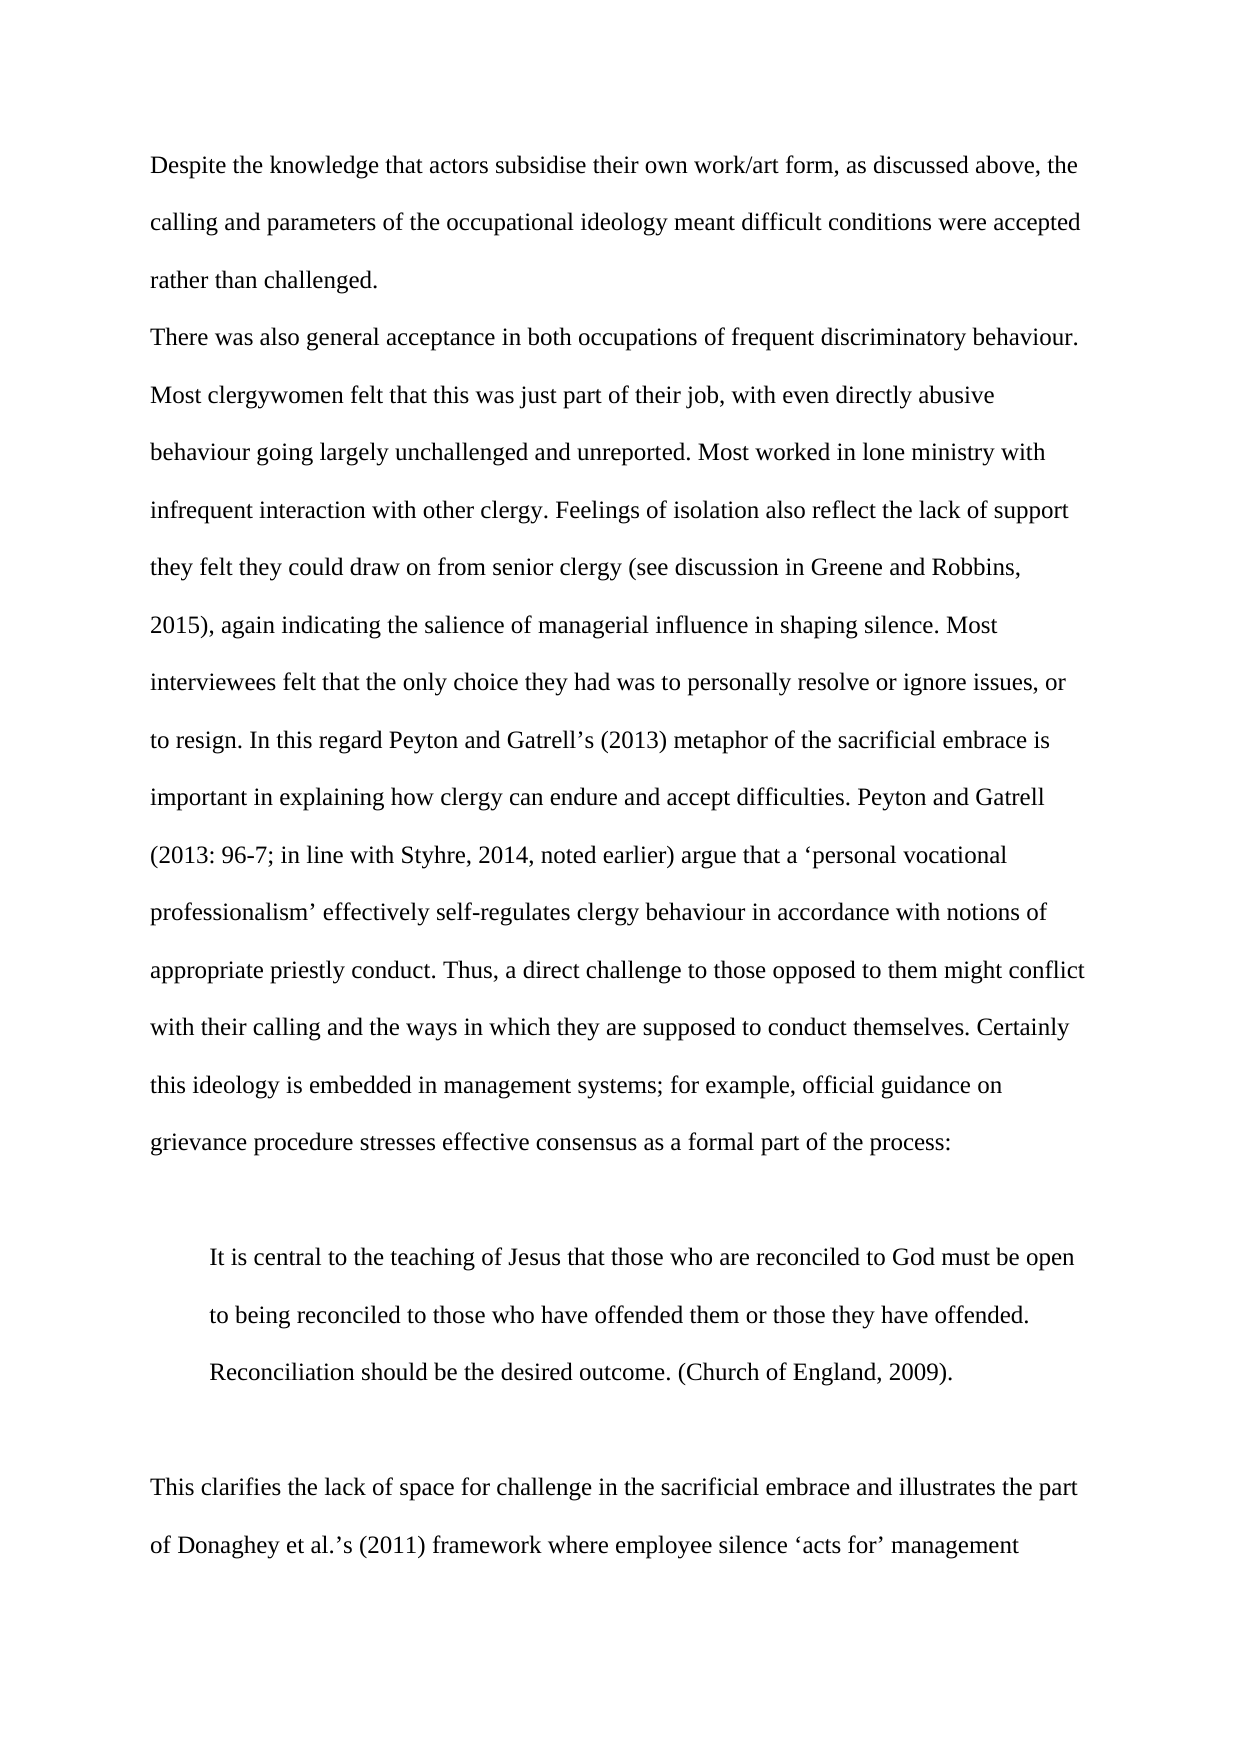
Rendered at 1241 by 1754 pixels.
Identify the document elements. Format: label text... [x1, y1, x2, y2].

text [150, 1472, 1090, 1559]
text There was also general acceptance in both occupations of frequent discriminatory behaviour. Most clergywomen felt that this was just part of their job, with even directly abusive behaviour going largely unchallenged and unreported. Most worked in lone ministry with infrequent interaction with other clergy. Feelings of isolation also reflect the lack of support they felt they could draw on from senior clergy (see discussion in Greene and Robbins, 2015), again indicating the salience of managerial influence in shaping silence. Most interviewees felt that the only choice they had was to personally resolve or ignore issues, or to resign. In this regard Peyton and Gatrell’s (2013) metaphor of the sacrificial embrace is important in explaining how clergy can endure and accept difficulties. Peyton and Gatrell (2013: 96-7; in line with Styhre, 2014, noted earlier) argue that a ‘personal vocational professionalism’ effectively self-regulates clergy behaviour in accordance with notions of appropriate priestly conduct. Thus, a direct challenge to those opposed to them might conflict with their calling and the ways in which they are supposed to conduct themselves. Certainly this ideology is embedded in management systems; for example, official guidance on grievance procedure stresses effective consensus as a formal part of the process: [150, 322, 1090, 1156]
text It is central to the teaching of Jesus that those who are reconciled to God must be open to being reconciled to those who have offended them or those they have offended. Reconciliation should be the desired outcome. (Church of England, 2009). [209, 1242, 1090, 1386]
text Despite the knowledge that actors subsidise their own work/art form, as discussed above, the calling and parameters of the occupational ideology meant difficult conditions were accepted rather than challenged. [150, 150, 1090, 294]
